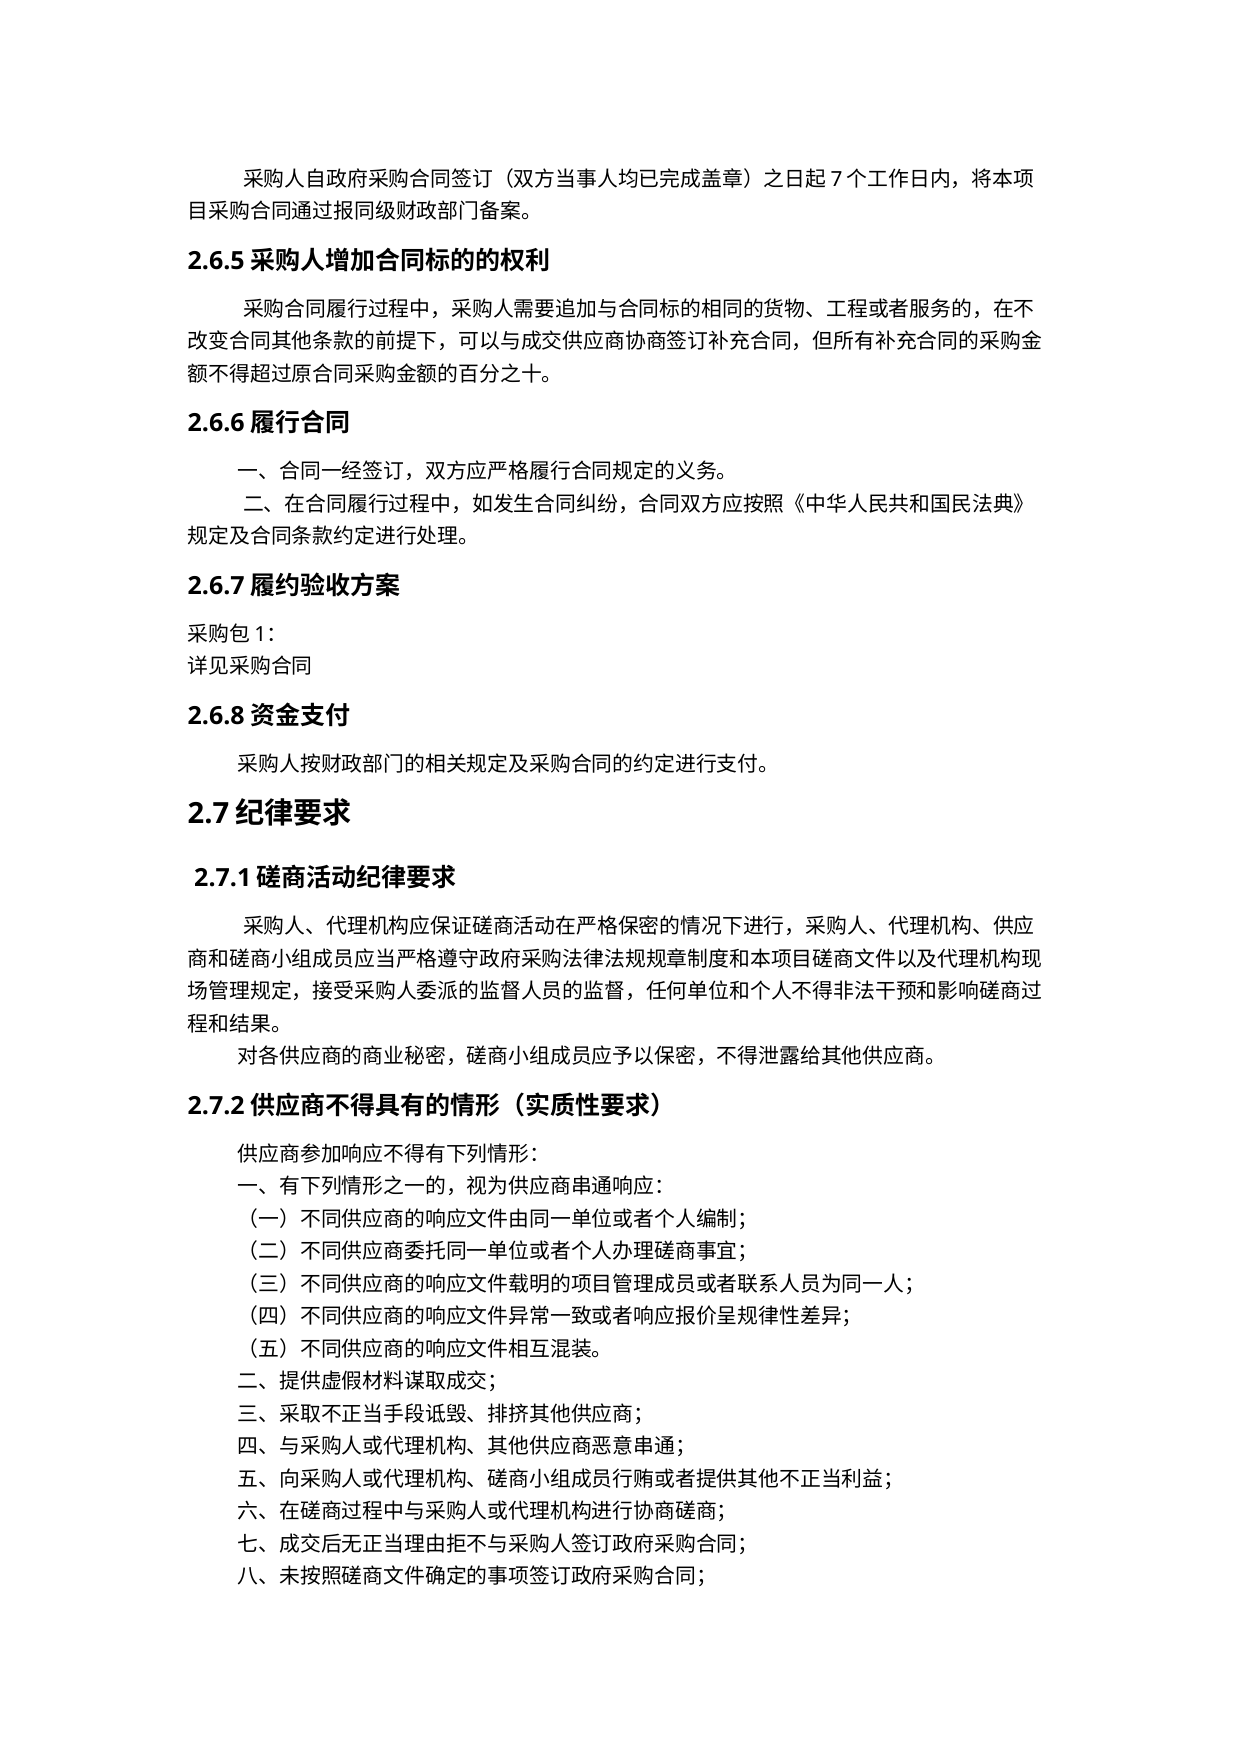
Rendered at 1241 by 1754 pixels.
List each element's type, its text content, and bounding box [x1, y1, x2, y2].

text 采购合同履行过程中，采购人需要追加与合同标的相同的货物、工程或者服务的，在不改变合同其他条款的前提下，可以与成交供应商协商签订补充合同，但所有补充合同的采购金额不得超过原合同采购金额的百分之十。 [187, 292, 1053, 389]
text 采购人按财政部门的相关规定及采购合同的约定进行支付。 [187, 747, 1053, 779]
text 八、未按照磋商文件确定的事项签订政府采购合同； [187, 1559, 1053, 1592]
text （四）不同供应商的响应文件异常一致或者响应报价呈规律性差异； [187, 1299, 1053, 1332]
text 一、有下列情形之一的，视为供应商串通响应： [187, 1169, 1053, 1202]
text 供应商参加响应不得有下列情形： [187, 1137, 1053, 1169]
text 采购包1： [187, 617, 1053, 649]
text （三）不同供应商的响应文件载明的项目管理成员或者联系人员为同一人； [187, 1267, 1053, 1299]
text 七、成交后无正当理由拒不与采购人签订政府采购合同； [187, 1527, 1053, 1559]
text 四、与采购人或代理机构、其他供应商恶意串通； [187, 1429, 1053, 1462]
text 六、在磋商过程中与采购人或代理机构进行协商磋商； [187, 1494, 1053, 1527]
text 2.6.6履行合同 [187, 389, 1053, 454]
text 三、采取不正当手段诋毁、排挤其他供应商； [187, 1397, 1053, 1429]
text 采购人自政府采购合同签订（双方当事人均已完成盖章）之日起7个工作日内，将本项目采购合同通过报同级财政部门备案。 [187, 162, 1053, 227]
text 五、向采购人或代理机构、磋商小组成员行贿或者提供其他不正当利益； [187, 1462, 1053, 1494]
text 2.6.8资金支付 [187, 682, 1053, 747]
text 详见采购合同 [187, 649, 1053, 682]
text 2.6.7履约验收方案 [187, 552, 1053, 617]
text （一）不同供应商的响应文件由同一单位或者个人编制； [187, 1202, 1053, 1234]
text 采购人、代理机构应保证磋商活动在严格保密的情况下进行，采购人、代理机构、供应商和磋商小组成员应当严格遵守政府采购法律法规规章制度和本项目磋商文件以及代理机构现场管理规定，接受采购人委派的监督人员的监督，任何单位和个人不得非法干预和影响磋商过程和结果。 [187, 909, 1053, 1039]
text 对各供应商的商业秘密，磋商小组成员应予以保密，不得泄露给其他供应商。 [187, 1039, 1053, 1072]
text （二）不同供应商委托同一单位或者个人办理磋商事宜； [187, 1234, 1053, 1267]
text 2.7纪律要求 [187, 779, 1053, 844]
text 二、提供虚假材料谋取成交； [187, 1364, 1053, 1397]
text 一、合同一经签订，双方应严格履行合同规定的义务。 [187, 454, 1053, 487]
text 二、在合同履行过程中，如发生合同纠纷，合同双方应按照《中华人民共和国民法典》规定及合同条款约定进行处理。 [187, 487, 1053, 552]
text 2.6.5采购人增加合同标的的权利 [187, 227, 1053, 292]
text 2.7.2供应商不得具有的情形（实质性要求） [187, 1072, 1053, 1137]
text （五）不同供应商的响应文件相互混装。 [187, 1332, 1053, 1364]
text 2.7.1磋商活动纪律要求 [187, 844, 1053, 909]
